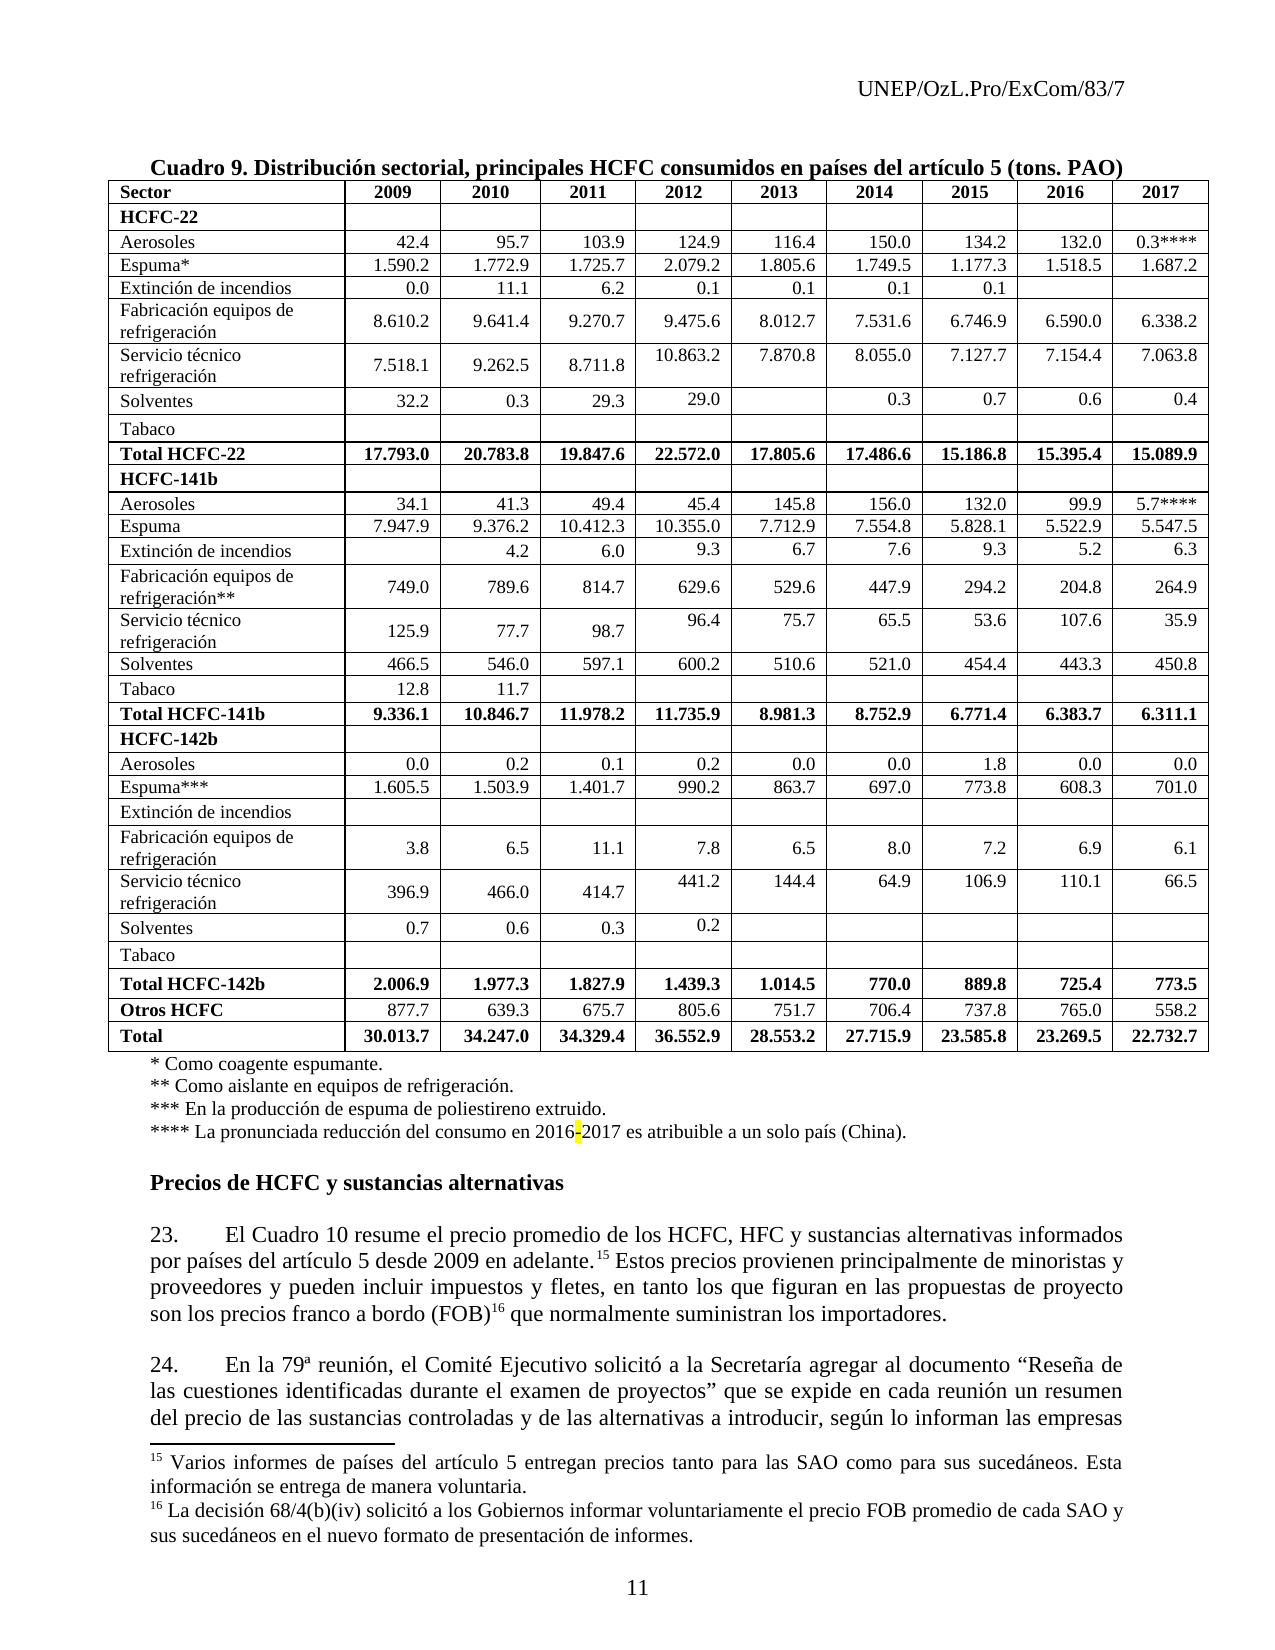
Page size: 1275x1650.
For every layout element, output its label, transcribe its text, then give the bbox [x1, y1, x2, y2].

table_cell 441.2 [636, 870, 731, 913]
table_cell Fabricación equipos de refrigeración [109, 826, 344, 869]
table_cell Aerosoles [109, 753, 344, 775]
table_cell Fabricación equipos de refrigeración** [109, 565, 344, 608]
table_cell [346, 799, 440, 825]
table_cell [923, 942, 1017, 968]
table_cell 156.0 [827, 493, 922, 514]
table_cell 10.355.0 [636, 515, 731, 537]
table_cell [732, 388, 826, 414]
table_cell 0.2 [636, 914, 731, 941]
table_cell [923, 726, 1017, 752]
table_cell 6.1 [1113, 826, 1208, 869]
table_cell 639.3 [441, 999, 540, 1021]
table_cell 98.7 [541, 609, 635, 652]
table_cell [541, 465, 635, 491]
table_cell [827, 465, 922, 491]
table_cell 1.605.5 [346, 776, 440, 797]
table_cell 0.3 [827, 388, 922, 414]
table_cell 65.5 [827, 609, 922, 652]
table_cell 7.518.1 [346, 344, 440, 387]
table_cell 41.3 [441, 493, 540, 514]
table_cell 0.1 [923, 277, 1017, 298]
table_cell 110.1 [1018, 870, 1112, 913]
table_cell 10.863.2 [636, 344, 731, 387]
table_cell 0.1 [732, 277, 826, 298]
table_cell 1.014.5 [732, 969, 826, 998]
table_cell 11.1 [541, 826, 635, 869]
table_cell 990.2 [636, 776, 731, 797]
table_cell 510.6 [732, 653, 826, 675]
table_cell 1.518.5 [1018, 254, 1112, 276]
table_cell 6.338.2 [1113, 299, 1208, 342]
table_cell 0.0 [827, 753, 922, 775]
table_cell [541, 676, 635, 702]
table_cell [1018, 204, 1112, 230]
table_cell 0.0 [1018, 753, 1112, 775]
table_cell 6.5 [441, 826, 540, 869]
table_cell 150.0 [827, 231, 922, 253]
table_cell 264.9 [1113, 565, 1208, 608]
table_cell 204.8 [1018, 565, 1112, 608]
table_cell 4.2 [441, 538, 540, 564]
table_cell 466.0 [441, 870, 540, 913]
table_cell 6.746.9 [923, 299, 1017, 342]
table_cell [827, 799, 922, 825]
table_cell Espuma* [109, 254, 344, 276]
table_cell 889.8 [923, 969, 1017, 998]
table_cell [732, 465, 826, 491]
table_cell Espuma [109, 515, 344, 537]
table_cell 6.771.4 [923, 703, 1017, 725]
table_cell 443.3 [1018, 653, 1112, 675]
table_cell [636, 676, 731, 702]
table_cell [1113, 799, 1208, 825]
table_cell [1018, 799, 1112, 825]
table_cell 0.1 [541, 753, 635, 775]
table_cell [1018, 676, 1112, 702]
table_cell 8.0 [827, 826, 922, 869]
table_header 2012 [636, 181, 731, 203]
text **** La pronunciada reducción del consumo en 2016-2017 es atribuible a un solo país (China). [581, 1120, 1125, 1143]
table_cell 22.732.7 [1113, 1022, 1208, 1051]
text Precios de HCFC y sustancias alternativas [150, 1169, 1125, 1196]
table_cell 20.783.8 [441, 443, 540, 464]
table_cell 737.8 [923, 999, 1017, 1021]
table_cell 597.1 [541, 653, 635, 675]
table_cell [541, 204, 635, 230]
table_cell [636, 942, 731, 968]
table_cell 805.6 [636, 999, 731, 1021]
table_cell [732, 914, 826, 941]
table_cell [827, 415, 922, 441]
table_cell 11.735.9 [636, 703, 731, 725]
table_cell 5.7**** [1113, 493, 1208, 514]
table_cell 7.127.7 [923, 344, 1017, 387]
table_cell 450.8 [1113, 653, 1208, 675]
table_cell [636, 465, 731, 491]
table_cell [732, 726, 826, 752]
table_cell 35.9 [1113, 609, 1208, 652]
table_header 2013 [732, 181, 826, 203]
table_cell 447.9 [827, 565, 922, 608]
table_cell 17.793.0 [346, 443, 440, 464]
table_cell [1113, 465, 1208, 491]
table_cell [732, 415, 826, 441]
subtitle El Cuadro 10 resume el precio promedio de los HCFC, HFC y sustancias alternativas informados por países del artículo 5 desde 2009 en adelante. Estos precios provienen principalmente de minoristas y proveedores y pueden incluir impuestos y fletes, en tanto los que figuran en las propuestas de proyecto son los precios franco a bordo (FOB) que normalmente suministran los importadores. [150, 1221, 1125, 1326]
table_cell 7.947.9 [346, 515, 440, 537]
table_cell 9.270.7 [541, 299, 635, 342]
table_cell 5.828.1 [923, 515, 1017, 537]
table_cell 6.383.7 [1018, 703, 1112, 725]
table_cell Extinción de incendios [109, 799, 344, 825]
table_cell 34.1 [346, 493, 440, 514]
table_cell Espuma*** [109, 776, 344, 797]
table_cell 28.553.2 [732, 1022, 826, 1051]
table_cell 675.7 [541, 999, 635, 1021]
table_cell 9.3 [923, 538, 1017, 564]
table_cell 749.0 [346, 565, 440, 608]
table_cell 521.0 [827, 653, 922, 675]
table_cell HCFC-22 [109, 204, 344, 230]
table_cell 29.3 [541, 388, 635, 414]
table_cell [732, 799, 826, 825]
table_cell [441, 204, 540, 230]
table_cell 7.554.8 [827, 515, 922, 537]
table_cell Servicio técnico refrigeración [109, 344, 344, 387]
table_cell 9.262.5 [441, 344, 540, 387]
table_cell [346, 726, 440, 752]
table_cell [1018, 942, 1112, 968]
table_cell 11.7 [441, 676, 540, 702]
table_cell [923, 676, 1017, 702]
table_cell 1.725.7 [541, 254, 635, 276]
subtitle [150, 1351, 1125, 1430]
table_cell 144.4 [732, 870, 826, 913]
table_cell 1.977.3 [441, 969, 540, 998]
table_cell 0.1 [827, 277, 922, 298]
table_cell [827, 942, 922, 968]
table_cell 0.0 [1113, 753, 1208, 775]
table_cell 0.7 [346, 914, 440, 941]
table_cell [732, 942, 826, 968]
table_cell [1113, 415, 1208, 441]
text *** En la producción de espuma de poliestireno extruido. [150, 1097, 1125, 1120]
table_cell Tabaco [109, 676, 344, 702]
table_cell 7.154.4 [1018, 344, 1112, 387]
table_cell [1018, 726, 1112, 752]
table_cell 132.0 [923, 493, 1017, 514]
table_cell 6.3 [1113, 538, 1208, 564]
table_cell 773.5 [1113, 969, 1208, 998]
table_cell 53.6 [923, 609, 1017, 652]
table_cell [732, 676, 826, 702]
table_cell [346, 942, 440, 968]
table_cell 9.3 [636, 538, 731, 564]
table_cell 1.827.9 [541, 969, 635, 998]
table_cell [346, 415, 440, 441]
table_cell 64.9 [827, 870, 922, 913]
table_cell 42.4 [346, 231, 440, 253]
table_header 2014 [827, 181, 922, 203]
table_cell 9.641.4 [441, 299, 540, 342]
table_cell 0.0 [346, 753, 440, 775]
table_cell 8.981.3 [732, 703, 826, 725]
table_cell 1.503.9 [441, 776, 540, 797]
table_cell 11.1 [441, 277, 540, 298]
table_cell Extinción de incendios [109, 538, 344, 564]
table_cell [827, 914, 922, 941]
table_cell 96.4 [636, 609, 731, 652]
table_cell Fabricación equipos de refrigeración [109, 299, 344, 342]
table_cell [732, 204, 826, 230]
table_cell 0.3**** [1113, 231, 1208, 253]
table_cell 6.0 [541, 538, 635, 564]
table_cell 11.978.2 [541, 703, 635, 725]
table_cell 725.4 [1018, 969, 1112, 998]
table_header 2016 [1018, 181, 1112, 203]
table_cell 22.572.0 [636, 443, 731, 464]
table_cell 6.590.0 [1018, 299, 1112, 342]
table_cell 9.475.6 [636, 299, 731, 342]
table_cell 34.329.4 [541, 1022, 635, 1051]
table_cell 95.7 [441, 231, 540, 253]
table_cell 15.395.4 [1018, 443, 1112, 464]
table_cell 863.7 [732, 776, 826, 797]
table_cell 0.2 [441, 753, 540, 775]
table_cell 0.1 [636, 277, 731, 298]
table_cell Solventes [109, 388, 344, 414]
table_cell [1113, 676, 1208, 702]
table_cell 10.412.3 [541, 515, 635, 537]
table_cell 145.8 [732, 493, 826, 514]
table_cell 5.522.9 [1018, 515, 1112, 537]
table_cell 0.3 [441, 388, 540, 414]
table_cell 1.687.2 [1113, 254, 1208, 276]
table_cell Aerosoles [109, 493, 344, 514]
table_cell 66.5 [1113, 870, 1208, 913]
table_cell 789.6 [441, 565, 540, 608]
table_cell [923, 914, 1017, 941]
table_cell 2.079.2 [636, 254, 731, 276]
table_cell 558.2 [1113, 999, 1208, 1021]
table_cell [1113, 277, 1208, 298]
table_cell 8.012.7 [732, 299, 826, 342]
table_cell 0.7 [923, 388, 1017, 414]
table_cell [1113, 726, 1208, 752]
table_cell 5.2 [1018, 538, 1112, 564]
table_cell 75.7 [732, 609, 826, 652]
table_cell 546.0 [441, 653, 540, 675]
table_cell Servicio técnico refrigeración [109, 609, 344, 652]
table_cell [1113, 204, 1208, 230]
table_cell 7.063.8 [1113, 344, 1208, 387]
table_cell Otros HCFC [109, 999, 344, 1021]
table_cell 765.0 [1018, 999, 1112, 1021]
table_cell 1.590.2 [346, 254, 440, 276]
table_cell 6.5 [732, 826, 826, 869]
table_cell 15.186.8 [923, 443, 1017, 464]
table_cell 454.4 [923, 653, 1017, 675]
table_cell 103.9 [541, 231, 635, 253]
table_cell 814.7 [541, 565, 635, 608]
table_cell 414.7 [541, 870, 635, 913]
table_cell 1.749.5 [827, 254, 922, 276]
table_cell [1018, 465, 1112, 491]
table_cell Aerosoles [109, 231, 344, 253]
table_cell [636, 415, 731, 441]
table_cell 9.336.1 [346, 703, 440, 725]
table_cell [346, 204, 440, 230]
table_cell 8.752.9 [827, 703, 922, 725]
text ** Como aislante en equipos de refrigeración. [150, 1074, 1125, 1097]
table_cell 7.6 [827, 538, 922, 564]
table_cell 0.4 [1113, 388, 1208, 414]
table_cell 1.177.3 [923, 254, 1017, 276]
table_cell 10.846.7 [441, 703, 540, 725]
table_cell HCFC-141b [109, 465, 344, 491]
table_cell Total [109, 1022, 344, 1051]
table_cell 23.269.5 [1018, 1022, 1112, 1051]
table_cell [541, 415, 635, 441]
table_cell 1.401.7 [541, 776, 635, 797]
table_cell Total HCFC-142b [109, 969, 344, 998]
table_cell 7.712.9 [732, 515, 826, 537]
table_cell 132.0 [1018, 231, 1112, 253]
table_cell 29.0 [636, 388, 731, 414]
table_cell 45.4 [636, 493, 731, 514]
table_cell 34.247.0 [441, 1022, 540, 1051]
table_cell 6.7 [732, 538, 826, 564]
table_cell [441, 942, 540, 968]
table_cell 116.4 [732, 231, 826, 253]
table_cell 106.9 [923, 870, 1017, 913]
table_cell 99.9 [1018, 493, 1112, 514]
table_cell Solventes [109, 653, 344, 675]
table_cell 0.0 [346, 277, 440, 298]
table_cell [441, 465, 540, 491]
table_header 2011 [541, 181, 635, 203]
table_cell 1.439.3 [636, 969, 731, 998]
table_cell [636, 726, 731, 752]
table_cell [923, 465, 1017, 491]
table_cell [827, 676, 922, 702]
table_header 2010 [441, 181, 540, 203]
table_cell 15.089.9 [1113, 443, 1208, 464]
table_cell 8.711.8 [541, 344, 635, 387]
table_cell 134.2 [923, 231, 1017, 253]
table_header 2017 [1113, 181, 1208, 203]
table_cell 125.9 [346, 609, 440, 652]
table_cell 23.585.8 [923, 1022, 1017, 1051]
table_cell 5.547.5 [1113, 515, 1208, 537]
table_cell 30.013.7 [346, 1022, 440, 1051]
table_cell 0.0 [732, 753, 826, 775]
table_cell Tabaco [109, 415, 344, 441]
table_cell 3.8 [346, 826, 440, 869]
table_cell [541, 942, 635, 968]
table_header 2009 [346, 181, 440, 203]
table_cell 6.311.1 [1113, 703, 1208, 725]
table_cell 7.2 [923, 826, 1017, 869]
table_cell 0.2 [636, 753, 731, 775]
table_cell 396.9 [346, 870, 440, 913]
table_cell 294.2 [923, 565, 1017, 608]
table_cell 17.486.6 [827, 443, 922, 464]
table_header Sector [109, 181, 344, 203]
table_cell [923, 799, 1017, 825]
table_cell [346, 465, 440, 491]
table_cell 27.715.9 [827, 1022, 922, 1051]
table_cell [1018, 277, 1112, 298]
table_cell 1.805.6 [732, 254, 826, 276]
table_cell 0.6 [1018, 388, 1112, 414]
table_cell Extinción de incendios [109, 277, 344, 298]
table_cell 32.2 [346, 388, 440, 414]
table_cell [541, 726, 635, 752]
table_cell [923, 415, 1017, 441]
table_cell Servicio técnico refrigeración [109, 870, 344, 913]
table_cell [346, 538, 440, 564]
table_cell 706.4 [827, 999, 922, 1021]
table_cell 773.8 [923, 776, 1017, 797]
table_cell 7.870.8 [732, 344, 826, 387]
table_cell Total HCFC-22 [109, 443, 344, 464]
table_cell 529.6 [732, 565, 826, 608]
table_cell 0.6 [441, 914, 540, 941]
table_cell 1.8 [923, 753, 1017, 775]
text * Como coagente espumante. [150, 1052, 1125, 1074]
table_cell 751.7 [732, 999, 826, 1021]
table_cell 1.772.9 [441, 254, 540, 276]
table_cell [441, 415, 540, 441]
table_cell [923, 204, 1017, 230]
table_cell [1113, 942, 1208, 968]
table_cell [636, 799, 731, 825]
table_cell 107.6 [1018, 609, 1112, 652]
table_cell 2.006.9 [346, 969, 440, 998]
table_header 2015 [923, 181, 1017, 203]
table_cell Solventes [109, 914, 344, 941]
table_cell 9.376.2 [441, 515, 540, 537]
table_cell 17.805.6 [732, 443, 826, 464]
table_cell 124.9 [636, 231, 731, 253]
table_cell [636, 204, 731, 230]
table_cell 701.0 [1113, 776, 1208, 797]
table_cell 7.8 [636, 826, 731, 869]
subtitle Cuadro 9. Distribución sectorial, principales HCFC consumidos en países del artículo 5 (tons. PAO) [150, 154, 1125, 180]
table_cell 877.7 [346, 999, 440, 1021]
table_cell 6.2 [541, 277, 635, 298]
table_cell [1018, 914, 1112, 941]
table_cell 6.9 [1018, 826, 1112, 869]
table_cell 629.6 [636, 565, 731, 608]
table_cell 8.055.0 [827, 344, 922, 387]
table_cell 7.531.6 [827, 299, 922, 342]
table_cell 697.0 [827, 776, 922, 797]
table_cell 600.2 [636, 653, 731, 675]
table_cell [541, 799, 635, 825]
table_cell 466.5 [346, 653, 440, 675]
table_cell 608.3 [1018, 776, 1112, 797]
table_cell 770.0 [827, 969, 922, 998]
table_cell 36.552.9 [636, 1022, 731, 1051]
table_cell Tabaco [109, 942, 344, 968]
table_cell 8.610.2 [346, 299, 440, 342]
table_cell Total HCFC-141b [109, 703, 344, 725]
text **** La pronunciada reducción del consumo en 2016-2017 es atribuible a un solo país (China). [150, 1120, 575, 1143]
table_cell 49.4 [541, 493, 635, 514]
table_cell 19.847.6 [541, 443, 635, 464]
table_cell [441, 726, 540, 752]
table_cell 0.3 [541, 914, 635, 941]
table_cell HCFC-142b [109, 726, 344, 752]
table_cell [1018, 415, 1112, 441]
table_cell [827, 726, 922, 752]
table_cell [827, 204, 922, 230]
table_cell 12.8 [346, 676, 440, 702]
table_cell [441, 799, 540, 825]
table_cell 77.7 [441, 609, 540, 652]
table_cell [1113, 914, 1208, 941]
